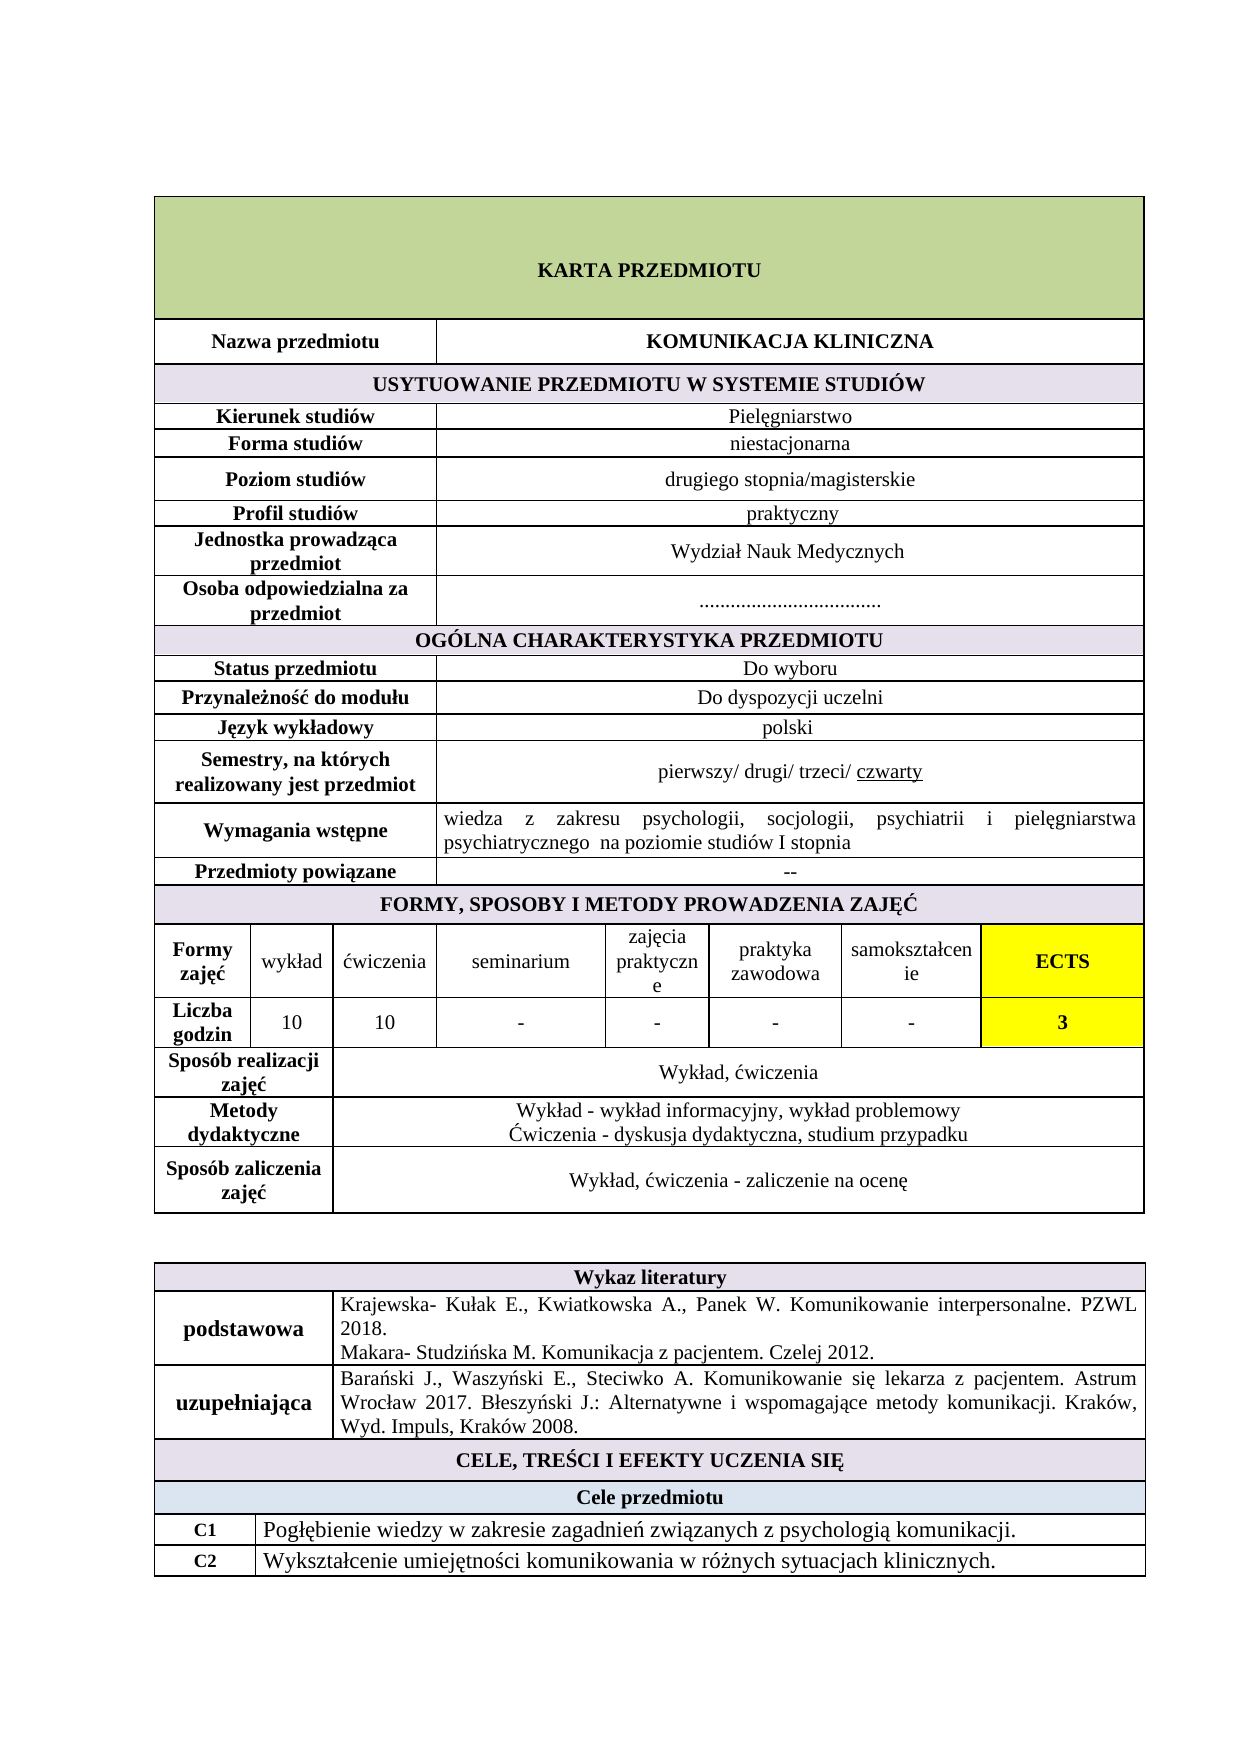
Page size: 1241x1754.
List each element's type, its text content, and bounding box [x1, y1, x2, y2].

table_cell Metody dydaktyczne [155, 1098, 332, 1146]
table_cell Wydział Nauk Medycznych [437, 527, 1143, 575]
table_cell Liczba godzin [155, 998, 250, 1046]
table_cell Wykład - wykład informacyjny, wykład problemowy Ćwiczenia - dyskusja dydaktyczna, studium przypadku [334, 1098, 1143, 1146]
table_cell Profil studiów [155, 501, 436, 525]
table_cell Przedmioty powiązane [155, 858, 436, 884]
table_cell C1 [155, 1515, 255, 1544]
table_cell Jednostka prowadząca przedmiot [155, 527, 436, 575]
table_cell C2 [155, 1546, 255, 1575]
table_cell Barański J., Waszyński E., Steciwko A. Komunikowanie się lekarza z pacjentem. Astrum Wrocław 2017. Błeszyński J.: Alternatywne i wspomagające metody komunikacji. Kraków, Wyd. Impuls, Kraków 2008. [334, 1366, 1145, 1438]
table_cell seminarium [437, 925, 605, 997]
table_cell 10 [334, 998, 436, 1046]
table_cell Wymagania wstępne [155, 804, 436, 857]
table_cell - [842, 998, 980, 1046]
table_cell Forma studiów [155, 430, 436, 456]
table_cell Krajewska- Kułak E., Kwiatkowska A., Panek W. Komunikowanie interpersonalne. PZWL 2018. Makara- Studzińska M. Komunikacja z pacjentem. Czelej 2012. [334, 1292, 1145, 1364]
table_header KARTA PRZEDMIOTU [155, 197, 1143, 318]
table_cell pierwszy/ drugi/ trzeci/ czwarty [437, 741, 1143, 802]
table_cell praktyczny [437, 501, 1143, 525]
table_cell Język wykładowy [155, 715, 436, 739]
table_cell uzupełniająca [155, 1366, 332, 1438]
table_cell Sposób zaliczenia zajęć [155, 1147, 332, 1212]
table_cell niestacjonarna [437, 430, 1143, 456]
table_cell -- [437, 858, 1143, 884]
table_cell ................................... [437, 576, 1143, 624]
table_cell Nazwa przedmiotu [155, 320, 436, 363]
table_cell Osoba odpowiedzialna za przedmiot [155, 576, 436, 624]
table_cell Do dyspozycji uczelni [437, 682, 1143, 713]
table_cell Poziom studiów [155, 458, 436, 499]
table_cell USYTUOWANIE PRZEDMIOTU W SYSTEMIE STUDIÓW [155, 365, 1143, 402]
table_cell Sposób realizacji zajęć [155, 1048, 332, 1096]
table_cell Do wyboru [437, 656, 1143, 680]
table_cell 10 [251, 998, 332, 1046]
table_cell polski [437, 715, 1143, 739]
table_cell Wykład, ćwiczenia - zaliczenie na ocenę [334, 1147, 1143, 1212]
table_cell ECTS [982, 925, 1143, 997]
table_cell podstawowa [155, 1292, 332, 1364]
table_cell wiedza z zakresu psychologii, socjologii, psychiatrii i pielęgniarstwa psychiatrycznego na poziomie studiów I stopnia [437, 804, 1143, 857]
table_cell 3 [982, 998, 1143, 1046]
table_cell Przynależność do modułu [155, 682, 436, 713]
table_cell Pogłębienie wiedzy w zakresie zagadnień związanych z psychologią komunikacji. [256, 1515, 1145, 1544]
table_cell - [437, 998, 605, 1046]
table_cell - [710, 998, 841, 1046]
table_cell OGÓLNA CHARAKTERYSTYKA PRZEDMIOTU [155, 626, 1143, 654]
table_cell praktyka zawodowa [710, 925, 841, 997]
table_cell Cele przedmiotu [155, 1482, 1145, 1513]
table_cell Formy zajęć [155, 925, 250, 997]
table_cell - [606, 998, 708, 1046]
table_cell FORMY, SPOSOBY I METODY PROWADZENIA ZAJĘĆ [155, 886, 1143, 923]
table_cell Semestry, na których realizowany jest przedmiot [155, 741, 436, 802]
table_cell CELE, TREŚCI I EFEKTY UCZENIA SIĘ [155, 1440, 1145, 1480]
table_cell drugiego stopnia/magisterskie [437, 458, 1143, 499]
table_cell Pielęgniarstwo [437, 404, 1143, 428]
table_cell Wykład, ćwiczenia [334, 1048, 1143, 1096]
table_cell samokształcenie [842, 925, 980, 997]
table_cell wykład [251, 925, 332, 997]
table_cell KOMUNIKACJA KLINICZNA [437, 320, 1143, 363]
table_cell zajęcia praktyczne [606, 925, 708, 997]
table_cell ćwiczenia [334, 925, 436, 997]
table_cell Wykształcenie umiejętności komunikowania w różnych sytuacjach klinicznych. [256, 1546, 1145, 1575]
table_cell Status przedmiotu [155, 656, 436, 680]
table_header Wykaz literatury [155, 1264, 1145, 1290]
table_cell Kierunek studiów [155, 404, 436, 428]
